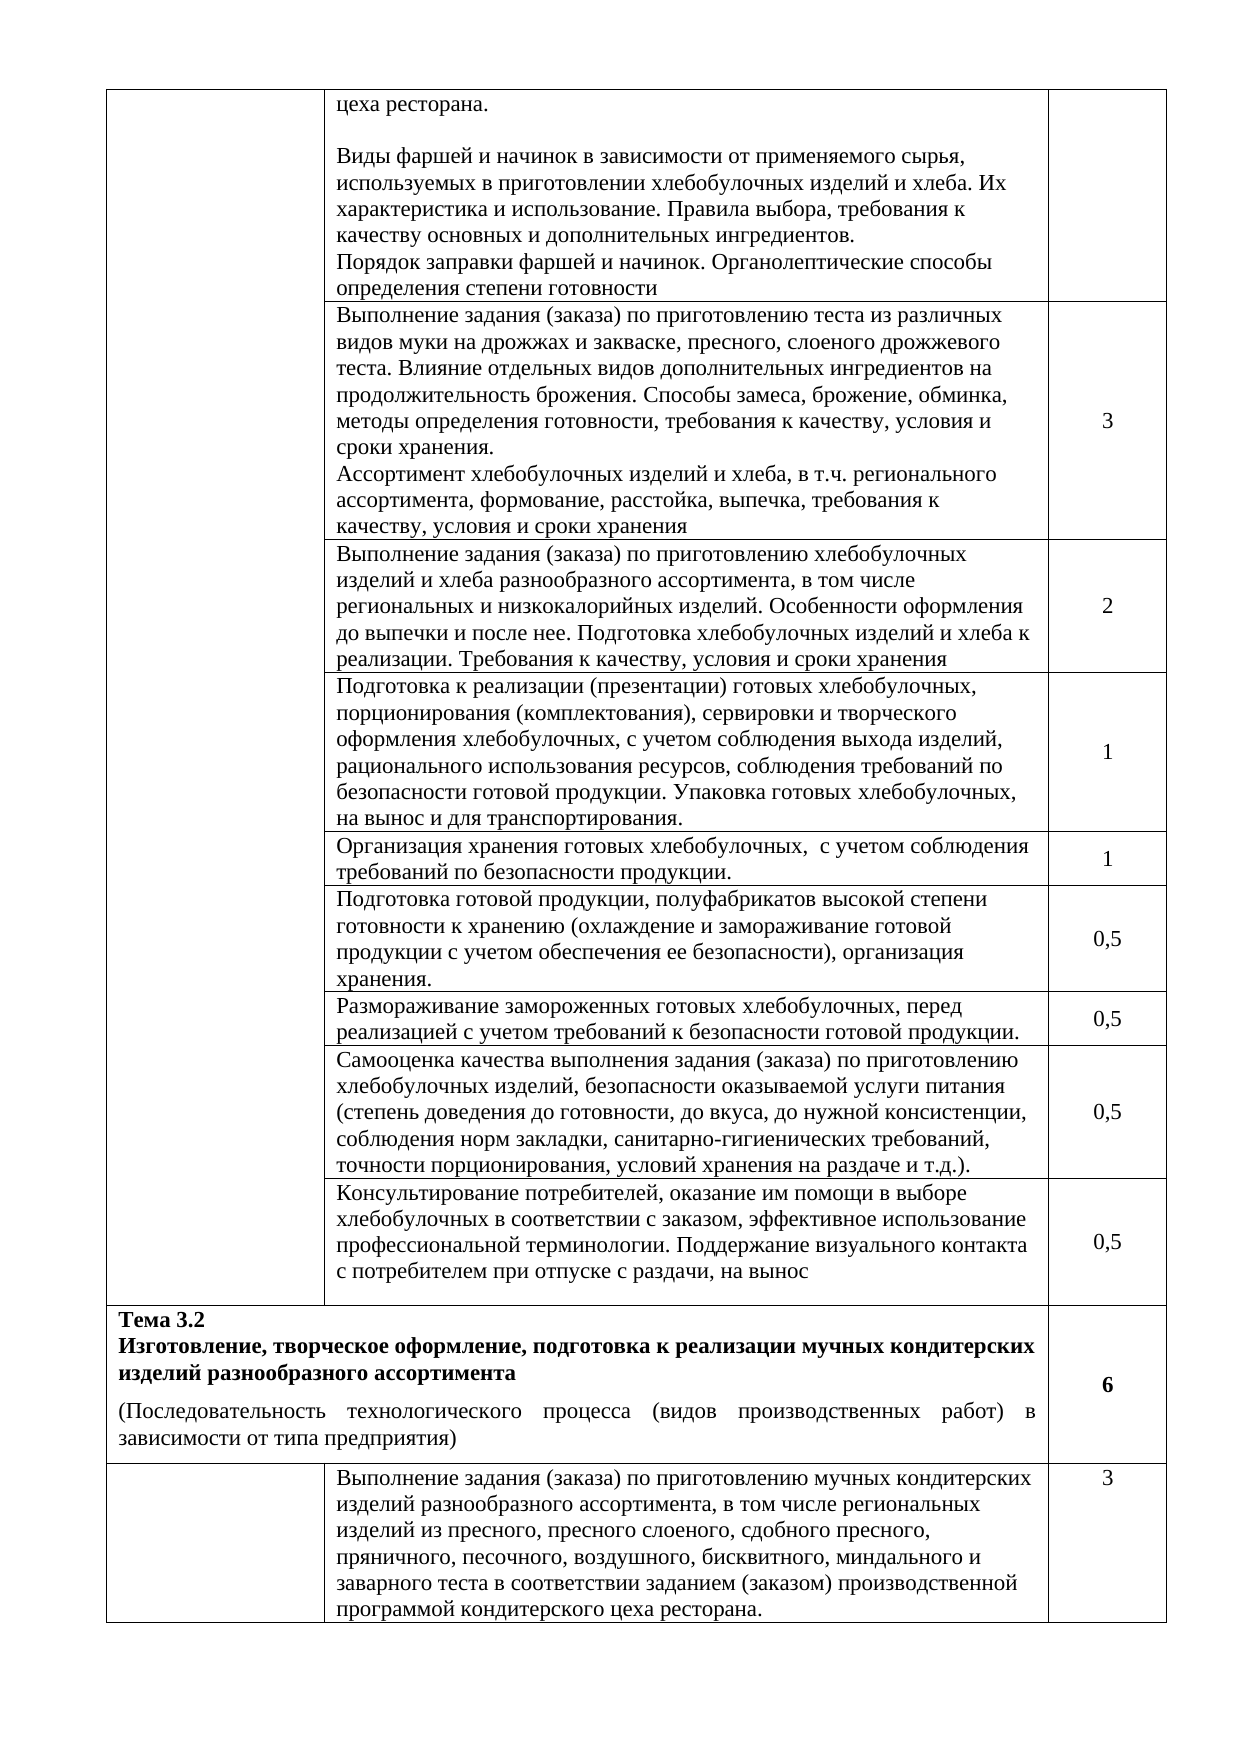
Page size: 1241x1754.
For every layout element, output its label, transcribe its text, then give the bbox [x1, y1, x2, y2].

table_cell Размораживание замороженных готовых хлебобулочных, перед реализацией с учетом требований к безопасности готовой продукции. [325, 992, 1048, 1045]
table_cell 6 [1049, 1306, 1166, 1463]
table_cell [107, 90, 324, 1305]
table_cell 0,5 [1049, 886, 1166, 991]
table_cell Организация хранения готовых хлебобулочных, с учетом соблюдения требований по безопасности продукции. [325, 832, 1048, 884]
table_cell 0,5 [1049, 1179, 1166, 1305]
table_cell 3 [1049, 302, 1166, 539]
table_cell Консультирование потребителей, оказание им помощи в выборе хлебобулочных в соответствии с заказом, эффективное использование профессиональной терминологии. Поддержание визуального контакта с потребителем при отпуске с раздачи, на вынос [325, 1179, 1048, 1305]
table_cell 0,5 [1049, 1046, 1166, 1177]
table_cell Выполнение задания (заказа) по приготовлению хлебобулочных изделий и хлеба разнообразного ассортимента, в том числе региональных и низкокалорийных изделий. Особенности оформления до выпечки и после нее. Подготовка хлебобулочных изделий и хлеба к реализации. Требования к качеству, условия и сроки хранения [325, 540, 1048, 672]
table_cell 1 [1049, 832, 1166, 884]
table_cell 0,5 [1049, 992, 1166, 1045]
table_cell [107, 1464, 324, 1622]
table_cell 3 [1049, 90, 1166, 301]
table_cell 2 [1049, 540, 1166, 672]
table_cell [325, 90, 1048, 301]
table_cell Тема 3.2 Изготовление, творческое оформление, подготовка к реализации мучных кондитерских изделий разнообразного ассортимента (Последовательность технологического процесса (видов производственных работ) в зависимости от типа предприятия) [107, 1306, 1048, 1463]
table_cell Подготовка к реализации (презентации) готовых хлебобулочных, порционирования (комплектования), сервировки и творческого оформления хлебобулочных, с учетом соблюдения выхода изделий, рационального использования ресурсов, соблюдения требований по безопасности готовой продукции. Упаковка готовых хлебобулочных, на вынос и для транспортирования. [325, 673, 1048, 831]
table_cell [325, 1464, 1048, 1622]
table_cell 3 [1049, 1464, 1166, 1622]
table_cell 1 [1049, 673, 1166, 831]
table_cell Выполнение задания (заказа) по приготовлению теста из различных видов муки на дрожжах и закваске, пресного, слоеного дрожжевого теста. Влияние отдельных видов дополнительных ингредиентов на продолжительность брожения. Способы замеса, брожение, обминка, методы определения готовности, требования к качеству, условия и сроки хранения. Ассортимент хлебобулочных изделий и хлеба, в т.ч. регионального ассортимента, формование, расстойка, выпечка, требования к качеству, условия и сроки хранения [325, 302, 1048, 539]
table_cell Подготовка готовой продукции, полуфабрикатов высокой степени готовности к хранению (охлаждение и замораживание готовой продукции с учетом обеспечения ее безопасности), организация хранения. [325, 886, 1048, 991]
table_cell Самооценка качества выполнения задания (заказа) по приготовлению хлебобулочных изделий, безопасности оказываемой услуги питания (степень доведения до готовности, до вкуса, до нужной консистенции, соблюдения норм закладки, санитарно-гигиенических требований, точности порционирования, условий хранения на раздаче и т.д.). [325, 1046, 1048, 1177]
